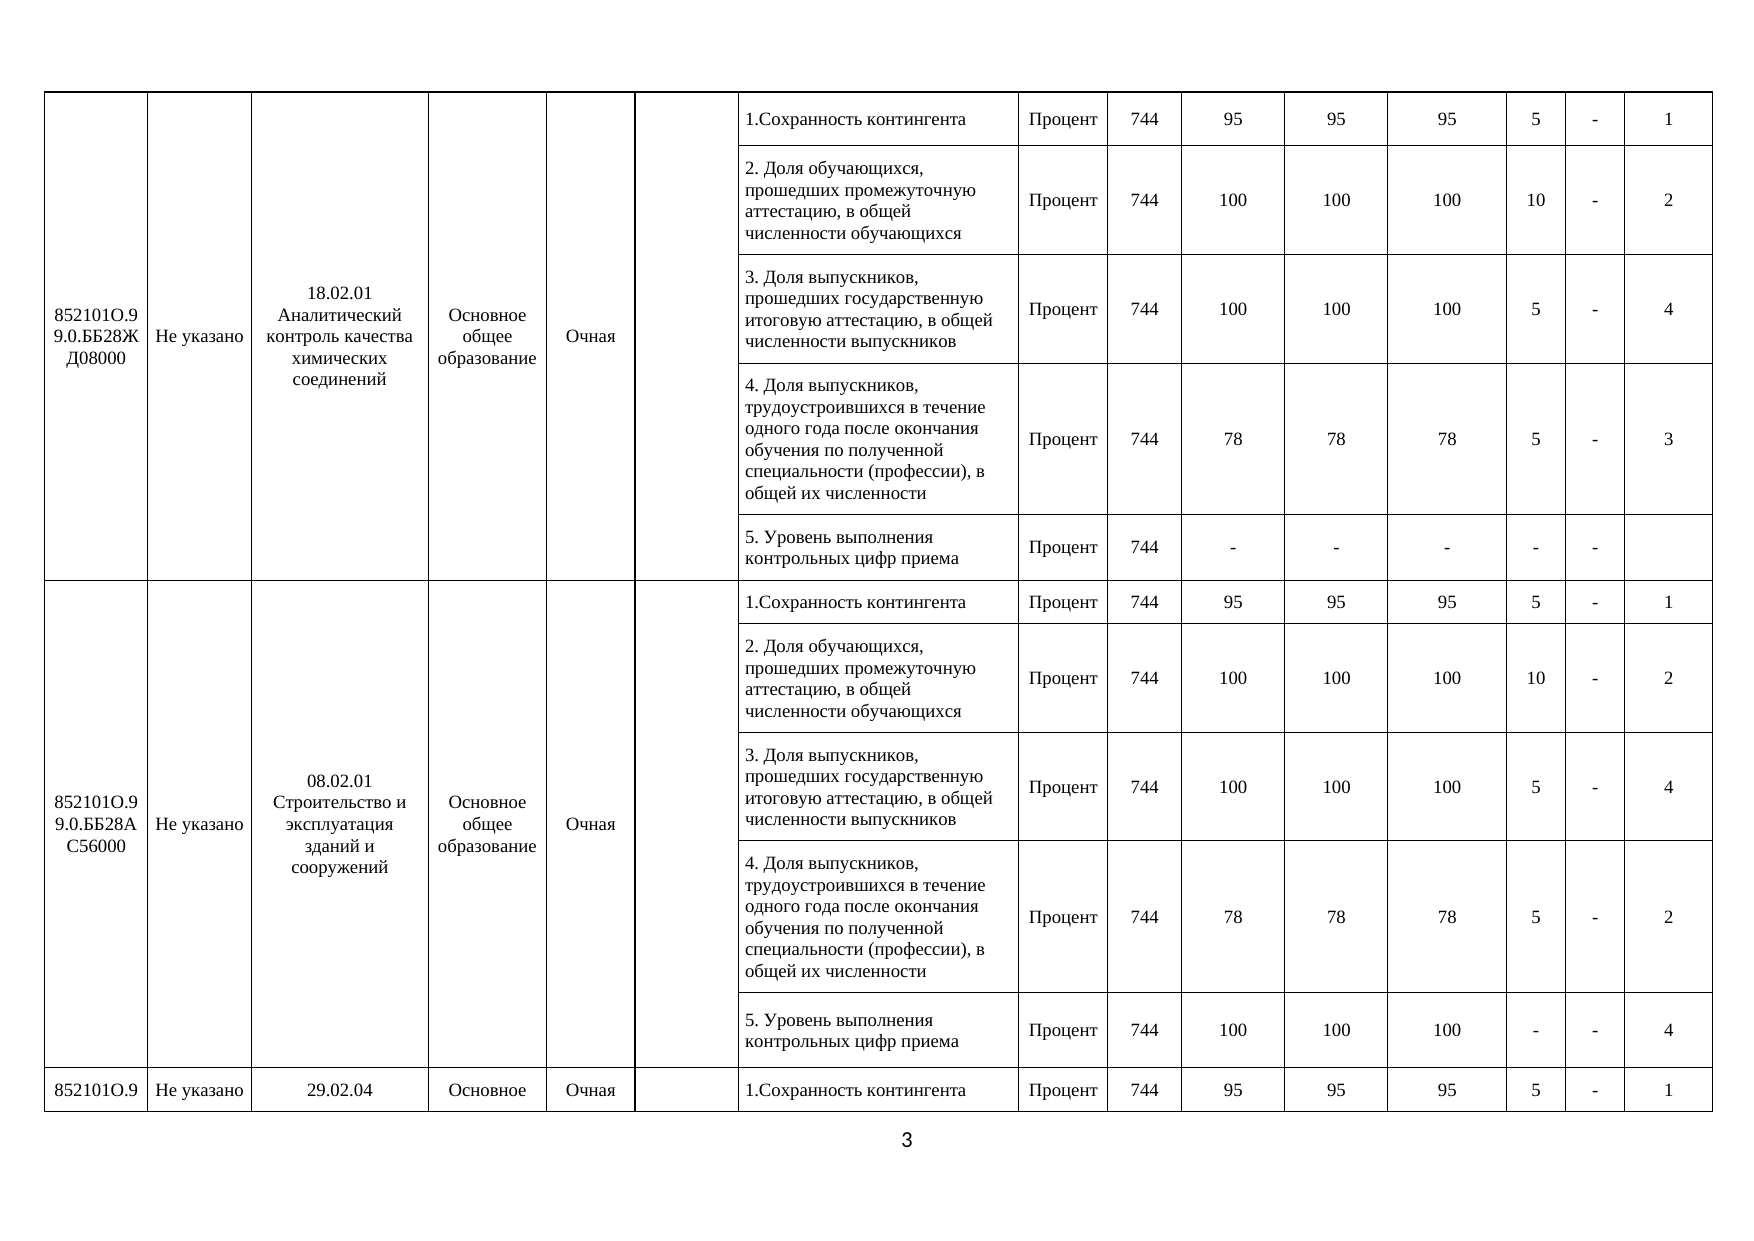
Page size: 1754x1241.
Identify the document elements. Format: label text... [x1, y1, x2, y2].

table_cell 2. Доля обучающихся, прошедших промежуточную аттестацию, в общей численности обучающихся [739, 146, 1018, 254]
table_cell Процент [1019, 1068, 1107, 1111]
table_cell 95 [1285, 1068, 1387, 1111]
table_cell 744 [1108, 1068, 1181, 1111]
table_cell - [1566, 581, 1624, 623]
table_cell Основное общее образование [429, 581, 546, 1067]
table_cell 100 [1388, 993, 1506, 1067]
table_cell 5 [1507, 733, 1565, 840]
table_cell 100 [1182, 993, 1284, 1067]
table_cell 1.Сохранность контингента [739, 1068, 1018, 1111]
table_cell 5 [1507, 364, 1565, 514]
table_cell 3 [1625, 364, 1712, 514]
table_cell Очная [547, 581, 634, 1067]
table_cell 744 [1108, 581, 1181, 623]
table_cell 5 [1507, 1068, 1565, 1111]
table_cell Процент [1019, 255, 1107, 362]
table_cell 1 [1625, 93, 1712, 145]
table_cell 100 [1285, 733, 1387, 840]
table_cell - [1285, 515, 1387, 579]
table_cell 78 [1388, 364, 1506, 514]
table_cell 95 [1182, 581, 1284, 623]
table_cell 10 [1507, 624, 1565, 732]
table_cell 100 [1388, 733, 1506, 840]
table_cell 5 [1507, 255, 1565, 362]
table_cell 5 [1507, 581, 1565, 623]
table_cell 100 [1285, 255, 1387, 362]
table_cell - [1566, 733, 1624, 840]
table_cell - [1566, 364, 1624, 514]
table_cell - [1566, 146, 1624, 254]
table_cell Процент [1019, 993, 1107, 1067]
table_cell 2 [1625, 146, 1712, 254]
table_cell 5. Уровень выполнения контрольных цифр приема [739, 515, 1018, 579]
table_cell 1.Сохранность контингента [739, 581, 1018, 623]
table_cell 100 [1182, 624, 1284, 732]
table_cell 852101О.99.0.ББ28ЖД08000 [45, 93, 147, 579]
table_cell 3. Доля выпускников, прошедших государственную итоговую аттестацию, в общей численности выпускников [739, 255, 1018, 362]
table_cell 744 [1108, 733, 1181, 840]
table_cell 3. Доля выпускников, прошедших государственную итоговую аттестацию, в общей численности выпускников [739, 733, 1018, 840]
table_cell Процент [1019, 841, 1107, 992]
table_cell 100 [1388, 255, 1506, 362]
table_cell 744 [1108, 364, 1181, 514]
table_cell - [1507, 515, 1565, 579]
table_cell [636, 1068, 738, 1111]
table_cell 100 [1182, 255, 1284, 362]
table_cell Не указано [148, 93, 251, 579]
table_cell Процент [1019, 364, 1107, 514]
table_cell 744 [1108, 255, 1181, 362]
table_cell 1 [1625, 1068, 1712, 1111]
table_cell 1 [1625, 581, 1712, 623]
table_cell 744 [1108, 993, 1181, 1067]
table_cell Процент [1019, 581, 1107, 623]
table_cell 95 [1285, 581, 1387, 623]
table_cell 852101О.99.0.ББ28АС56000 [45, 581, 147, 1067]
table_cell 78 [1182, 364, 1284, 514]
table_cell 95 [1388, 581, 1506, 623]
table_cell 100 [1388, 146, 1506, 254]
table_cell - [1566, 515, 1624, 579]
table_cell - [1566, 255, 1624, 362]
table_cell Процент [1019, 146, 1107, 254]
table_cell Процент [1019, 93, 1107, 145]
table_cell 1.Сохранность контингента [739, 93, 1018, 145]
table_cell Не указано [148, 581, 251, 1067]
table_cell Основное общее образование [429, 93, 546, 579]
table_cell 744 [1108, 624, 1181, 732]
table_cell 2 [1625, 841, 1712, 992]
table_cell 4 [1625, 993, 1712, 1067]
table_cell 100 [1182, 146, 1284, 254]
table_cell - [1566, 841, 1624, 992]
table_cell - [1388, 515, 1506, 579]
table_cell 100 [1182, 733, 1284, 840]
table_cell Процент [1019, 515, 1107, 579]
table_cell 78 [1285, 364, 1387, 514]
table_cell Не указано [148, 1068, 251, 1111]
table_cell 95 [1182, 1068, 1284, 1111]
table_cell 10 [1507, 146, 1565, 254]
table_cell [636, 581, 738, 1067]
table_cell - [1566, 624, 1624, 732]
table_cell 100 [1285, 624, 1387, 732]
table_cell - [1507, 993, 1565, 1067]
table_cell 5 [1507, 93, 1565, 145]
table_cell 100 [1388, 624, 1506, 732]
table_cell [636, 93, 738, 579]
table_cell 4 [1625, 733, 1712, 840]
table_cell Процент [1019, 624, 1107, 732]
table_cell 78 [1285, 841, 1387, 992]
table_cell 4 [1625, 255, 1712, 362]
table_cell 744 [1108, 146, 1181, 254]
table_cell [45, 1068, 147, 1111]
table_cell 2. Доля обучающихся, прошедших промежуточную аттестацию, в общей численности обучающихся [739, 624, 1018, 732]
table_cell Очная [547, 1068, 634, 1111]
table_cell 100 [1285, 993, 1387, 1067]
table_cell 744 [1108, 841, 1181, 992]
table_cell 95 [1182, 93, 1284, 145]
table_cell - [1566, 1068, 1624, 1111]
table_cell 5. Уровень выполнения контрольных цифр приема [739, 993, 1018, 1067]
table_cell - [1566, 93, 1624, 145]
table_cell 4. Доля выпускников, трудоустроившихся в течение одного года после окончания обучения по полученной специальности (профессии), в общей их численности [739, 364, 1018, 514]
table_cell [1625, 515, 1712, 579]
table_cell 95 [1285, 93, 1387, 145]
table_cell 78 [1182, 841, 1284, 992]
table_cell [429, 1068, 546, 1111]
table_cell 4. Доля выпускников, трудоустроившихся в течение одного года после окончания обучения по полученной специальности (профессии), в общей их численности [739, 841, 1018, 992]
table_cell 100 [1285, 146, 1387, 254]
table_cell 2 [1625, 624, 1712, 732]
table_cell 95 [1388, 1068, 1506, 1111]
table_cell 744 [1108, 93, 1181, 145]
table_cell Процент [1019, 733, 1107, 840]
table_cell 18.02.01 Аналитический контроль качества химических соединений [252, 93, 428, 579]
table_cell 5 [1507, 841, 1565, 992]
table_cell - [1566, 993, 1624, 1067]
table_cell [252, 1068, 428, 1111]
table_cell 95 [1388, 93, 1506, 145]
table_cell 744 [1108, 515, 1181, 579]
table_cell - [1182, 515, 1284, 579]
table_cell Очная [547, 93, 634, 579]
table_cell 78 [1388, 841, 1506, 992]
table_cell 08.02.01 Строительство и эксплуатация зданий и сооружений [252, 581, 428, 1067]
